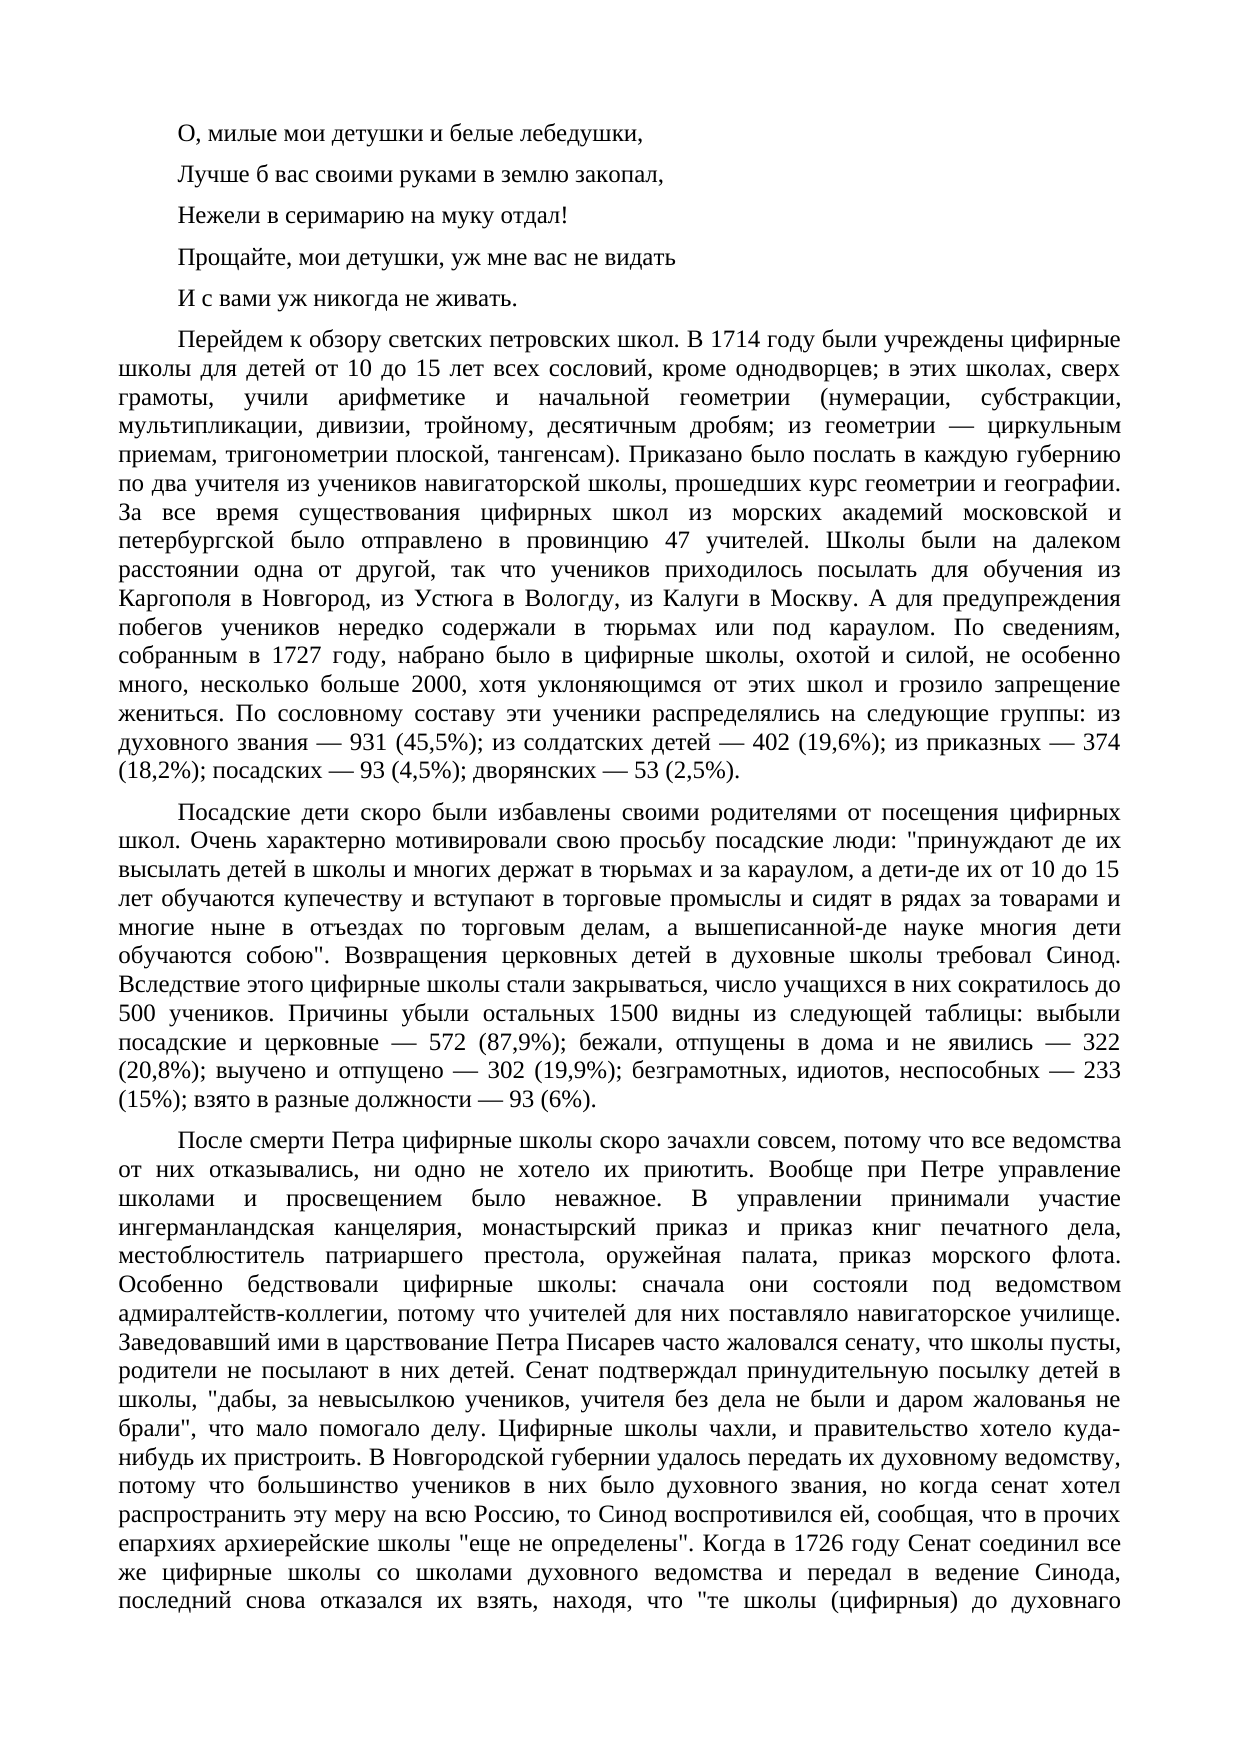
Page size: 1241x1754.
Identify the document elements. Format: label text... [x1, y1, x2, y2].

text Лучше б вас своими руками в землю закопал, [118, 159, 1122, 188]
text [118, 1126, 1122, 1614]
text Нежели в серимарию на муку отдал! [118, 201, 1122, 229]
text Перейдем к обзору светских петровских школ. В 1714 году были учреждены цифирные школы для детей от 10 до 15 лет всех сословий, кроме однодворцев; в этих школах, сверх грамоты, учили арифметике и начальной геометрии (нумерации, субстракции, мультипликации, дивизии, тройному, десятичным дробям; из геометрии — циркульным приемам, тригонометрии плоской, тангенсам). Приказано было послать в каждую губернию по два учителя из учеников навигаторской школы, прошедших курс геометрии и географии. За все время существования цифирных школ из морских академий московской и петербургской было отправлено в провинцию 47 учителей. Школы были на далеком расстоянии одна от другой, так что учеников приходилось посылать для обучения из Каргополя в Новгород, из Устюга в Вологду, из Калуги в Москву. А для предупреждения побегов учеников нередко содержали в тюрьмах или под караулом. По сведениям, собранным в 1727 году, набрано было в цифирные школы, охотой и силой, не особенно много, несколько больше 2000, хотя уклоняющимся от этих школ и грозило запрещение жениться. По сословному составу эти ученики распределялись на следующие группы: из духовного звания — 931 (45,5%); из солдатских детей — 402 (19,6%); из приказных — 374 (18,2%); посадских — 93 (4,5%); дворянских — 53 (2,5%). [118, 324, 1122, 784]
text Прощайте, мои детушки, уж мне вас не видать [118, 242, 1122, 271]
text Посадские дети скоро были избавлены своими родителями от посещения цифирных школ. Очень характерно мотивировали свою просьбу посадские люди: "принуждают де их высылать детей в школы и многих держат в тюрьмах и за караулом, а дети-де их от 10 до 15 лет обучаются купечеству и вступают в торговые промыслы и сидят в рядах за товарами и многие ныне в отъездах по торговым делам, а вышеписанной-де науке многия дети обучаются собою". Возвращения церковных детей в духовные школы требовал Синод. Вследствие этого цифирные школы стали закрываться, число учащихся в них сократилось до 500 учеников. Причины убыли остальных 1500 видны из следующей таблицы: выбыли посадские и церковные — 572 (87,9%); бежали, отпущены в дома и не явились — 322 (20,8%); выучено и отпущено — 302 (19,9%); безграмотных, идиотов, неспособных — 233 (15%); взято в разные должности — 93 (6%). [118, 797, 1122, 1113]
text О, милые мои детушки и белые лебедушки, [118, 118, 1122, 147]
text И с вами уж никогда не живать. [118, 283, 1122, 312]
